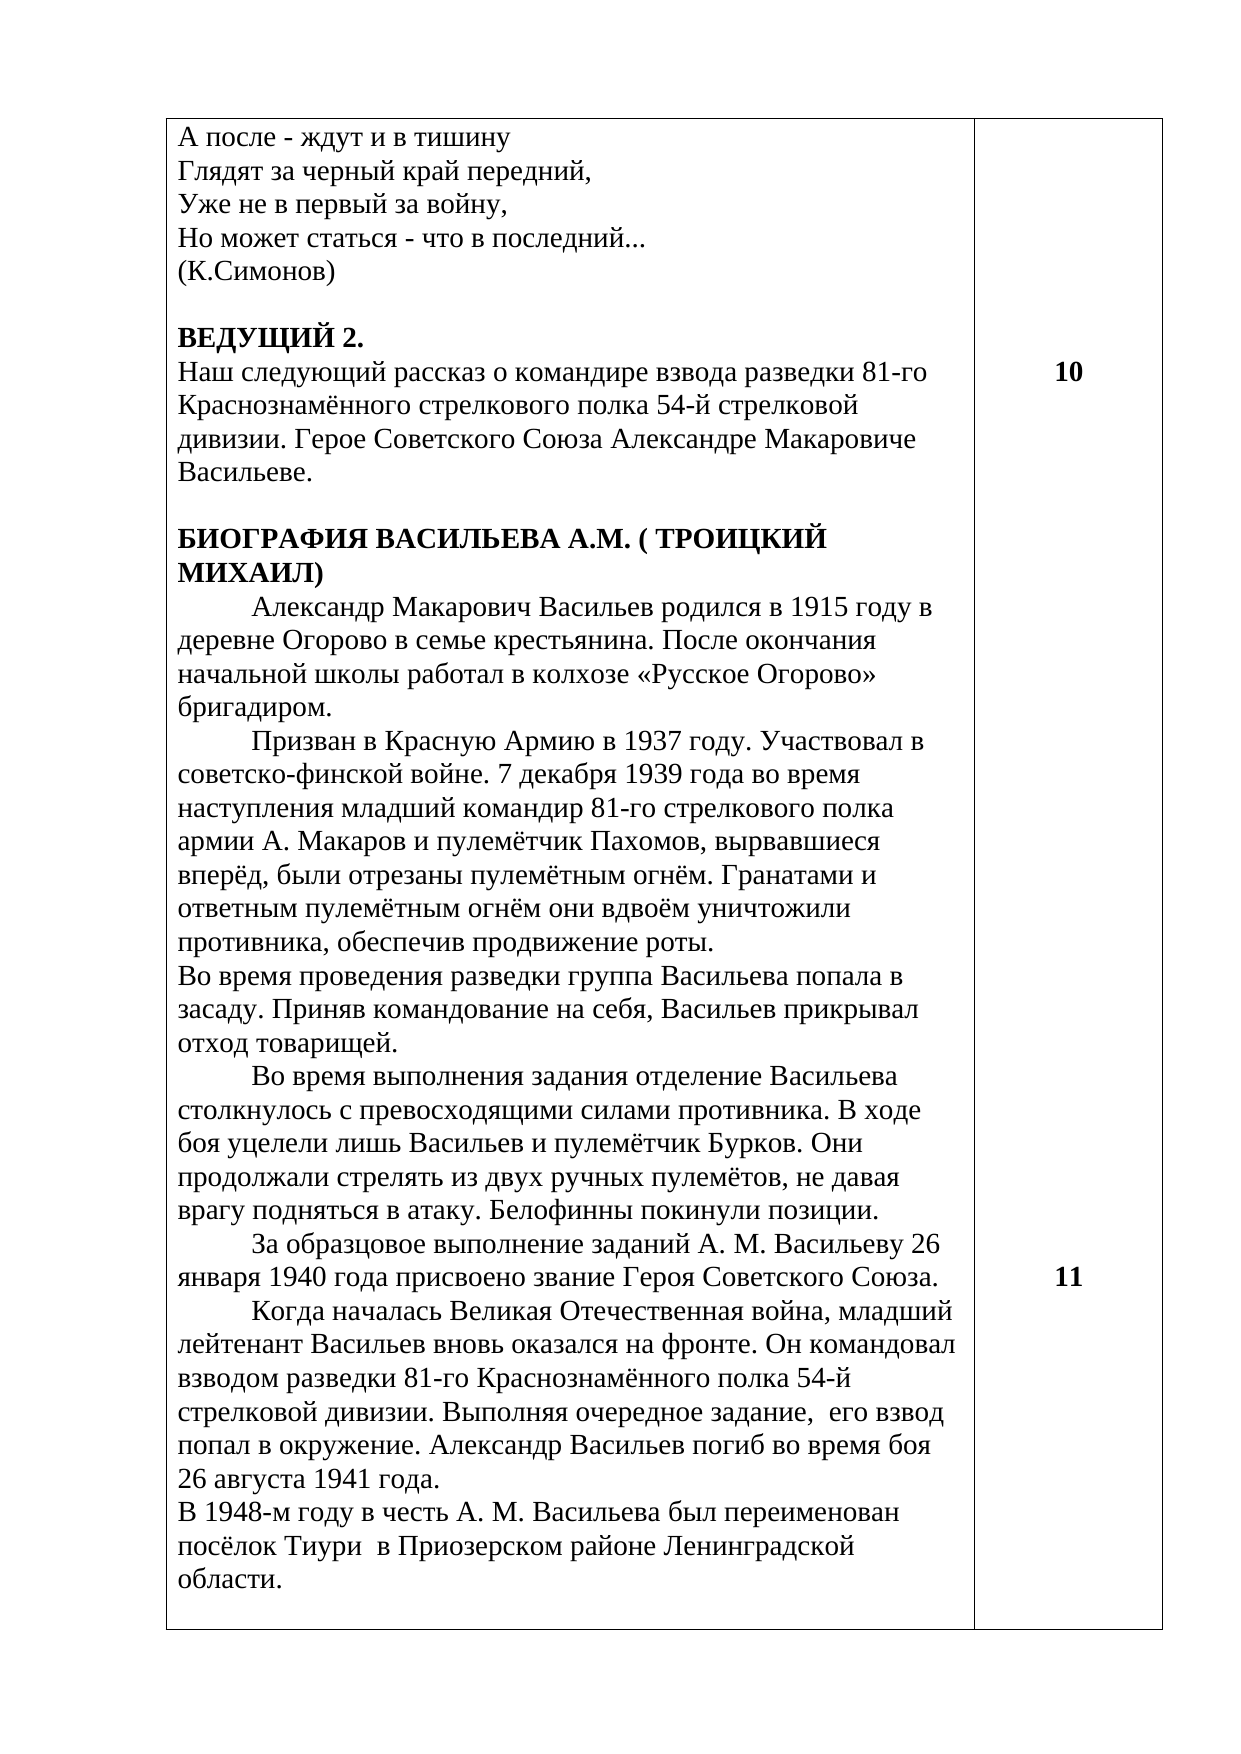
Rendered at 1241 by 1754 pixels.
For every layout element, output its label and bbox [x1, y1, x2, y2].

table_cell [167, 119, 974, 1628]
table_cell [975, 119, 1162, 1628]
